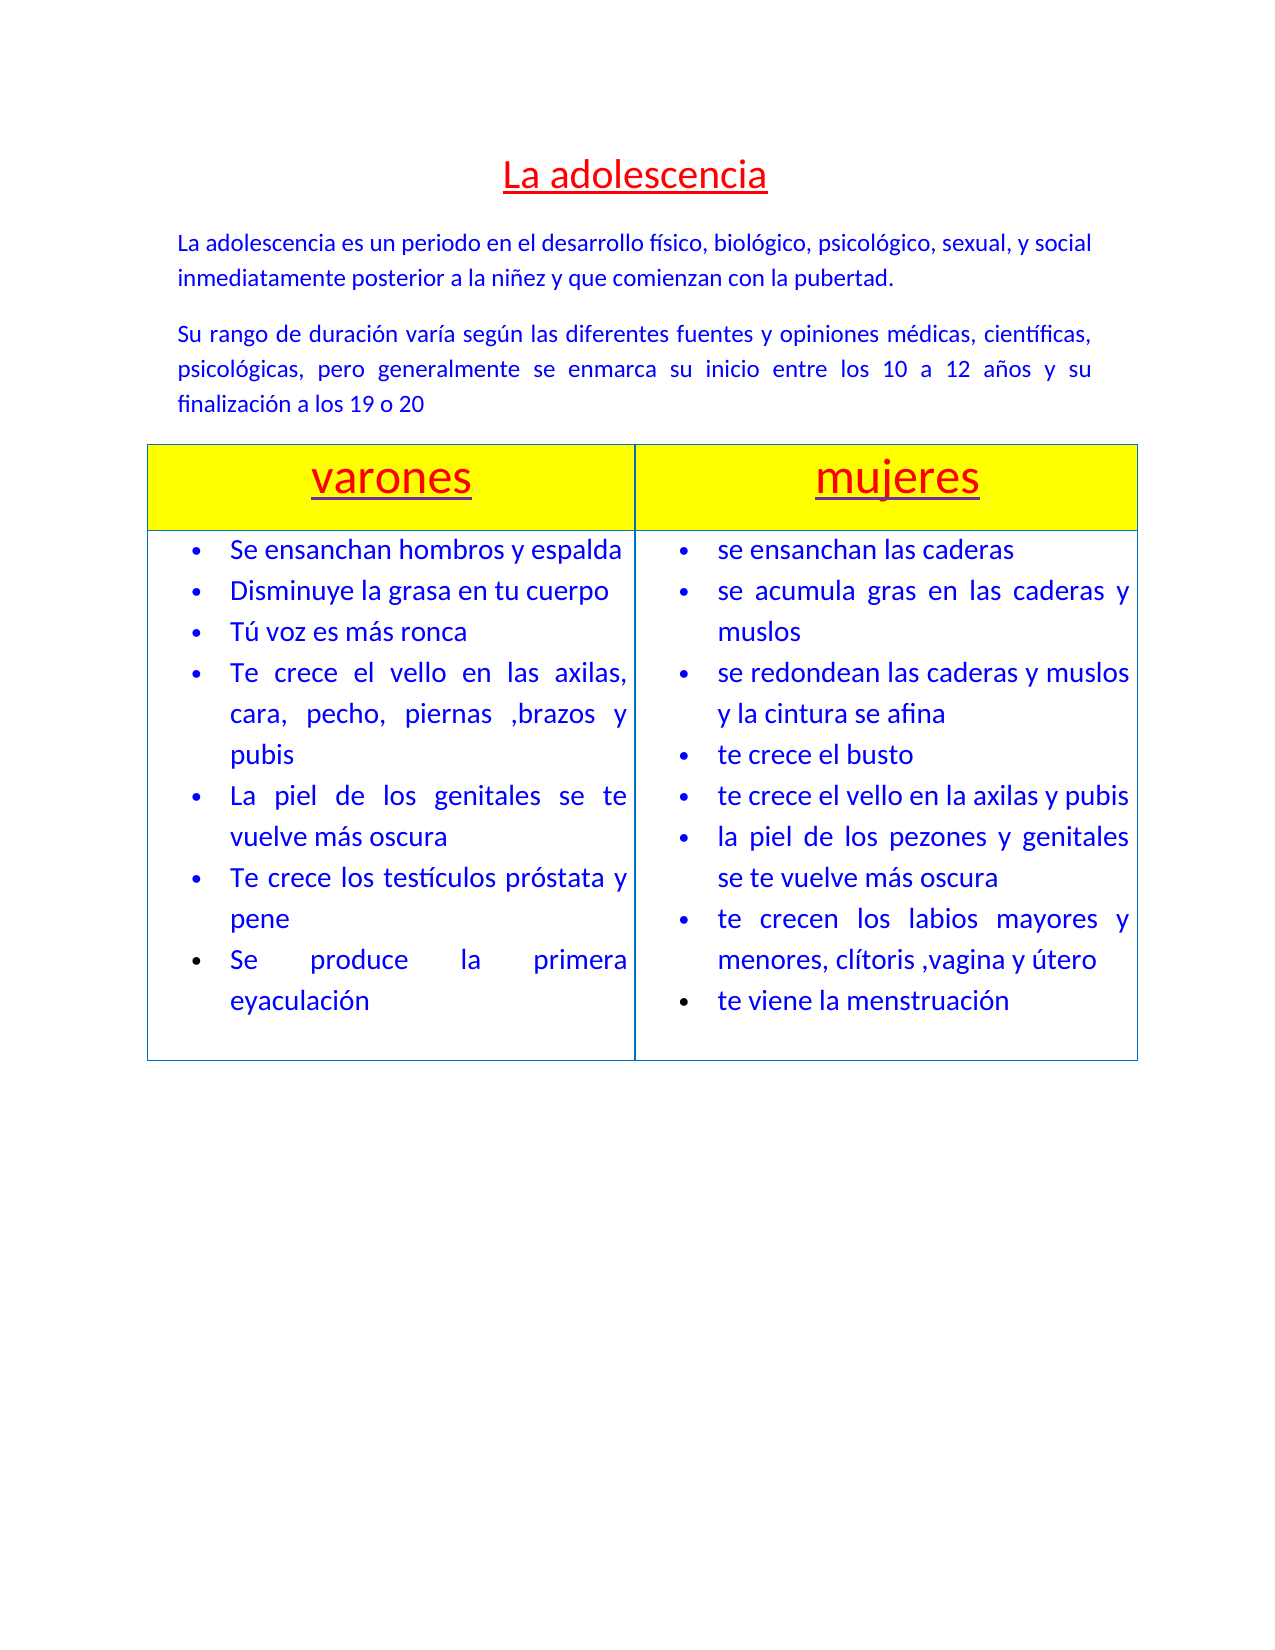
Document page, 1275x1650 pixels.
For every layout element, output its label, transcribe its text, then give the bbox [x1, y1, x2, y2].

table_cell se ensanchan las caderas se acumula gras en las caderas y muslos se redondean las caderas y muslos y la cintura se afina te crece el busto te crece el vello en la axilas y pubis la piel de los pezones y genitales se te vuelve más oscura te crecen los labios mayores y menores, clítoris ,vagina y útero te viene la menstruación [636, 531, 1137, 1060]
table_cell Se ensanchan hombros y espalda Disminuye la grasa en tu cuerpo Tú voz es más ronca Te crece el vello en las axilas, cara, pecho, piernas ,brazos y pubis La piel de los genitales se te vuelve más oscura Te crece los testículos próstata y pene Se produce la primera eyaculación [148, 531, 634, 1060]
text Su rango de duración varía según las diferentes fuentes y opiniones médicas, científicas, psicológicas, pero generalmente se enmarca su inicio entre los 10 a 12 años y su finalización a los 19 o 20 [177, 318, 1093, 418]
table_header mujeres [636, 445, 1137, 530]
text La adolescencia es un periodo en el desarrollo físico, biológico, psicológico, sexual, y social inmediatamente posterior a la niñez y que comienzan con la pubertad. [177, 227, 1093, 292]
table_header varones [148, 445, 634, 530]
text La adolescencia [177, 148, 1093, 198]
